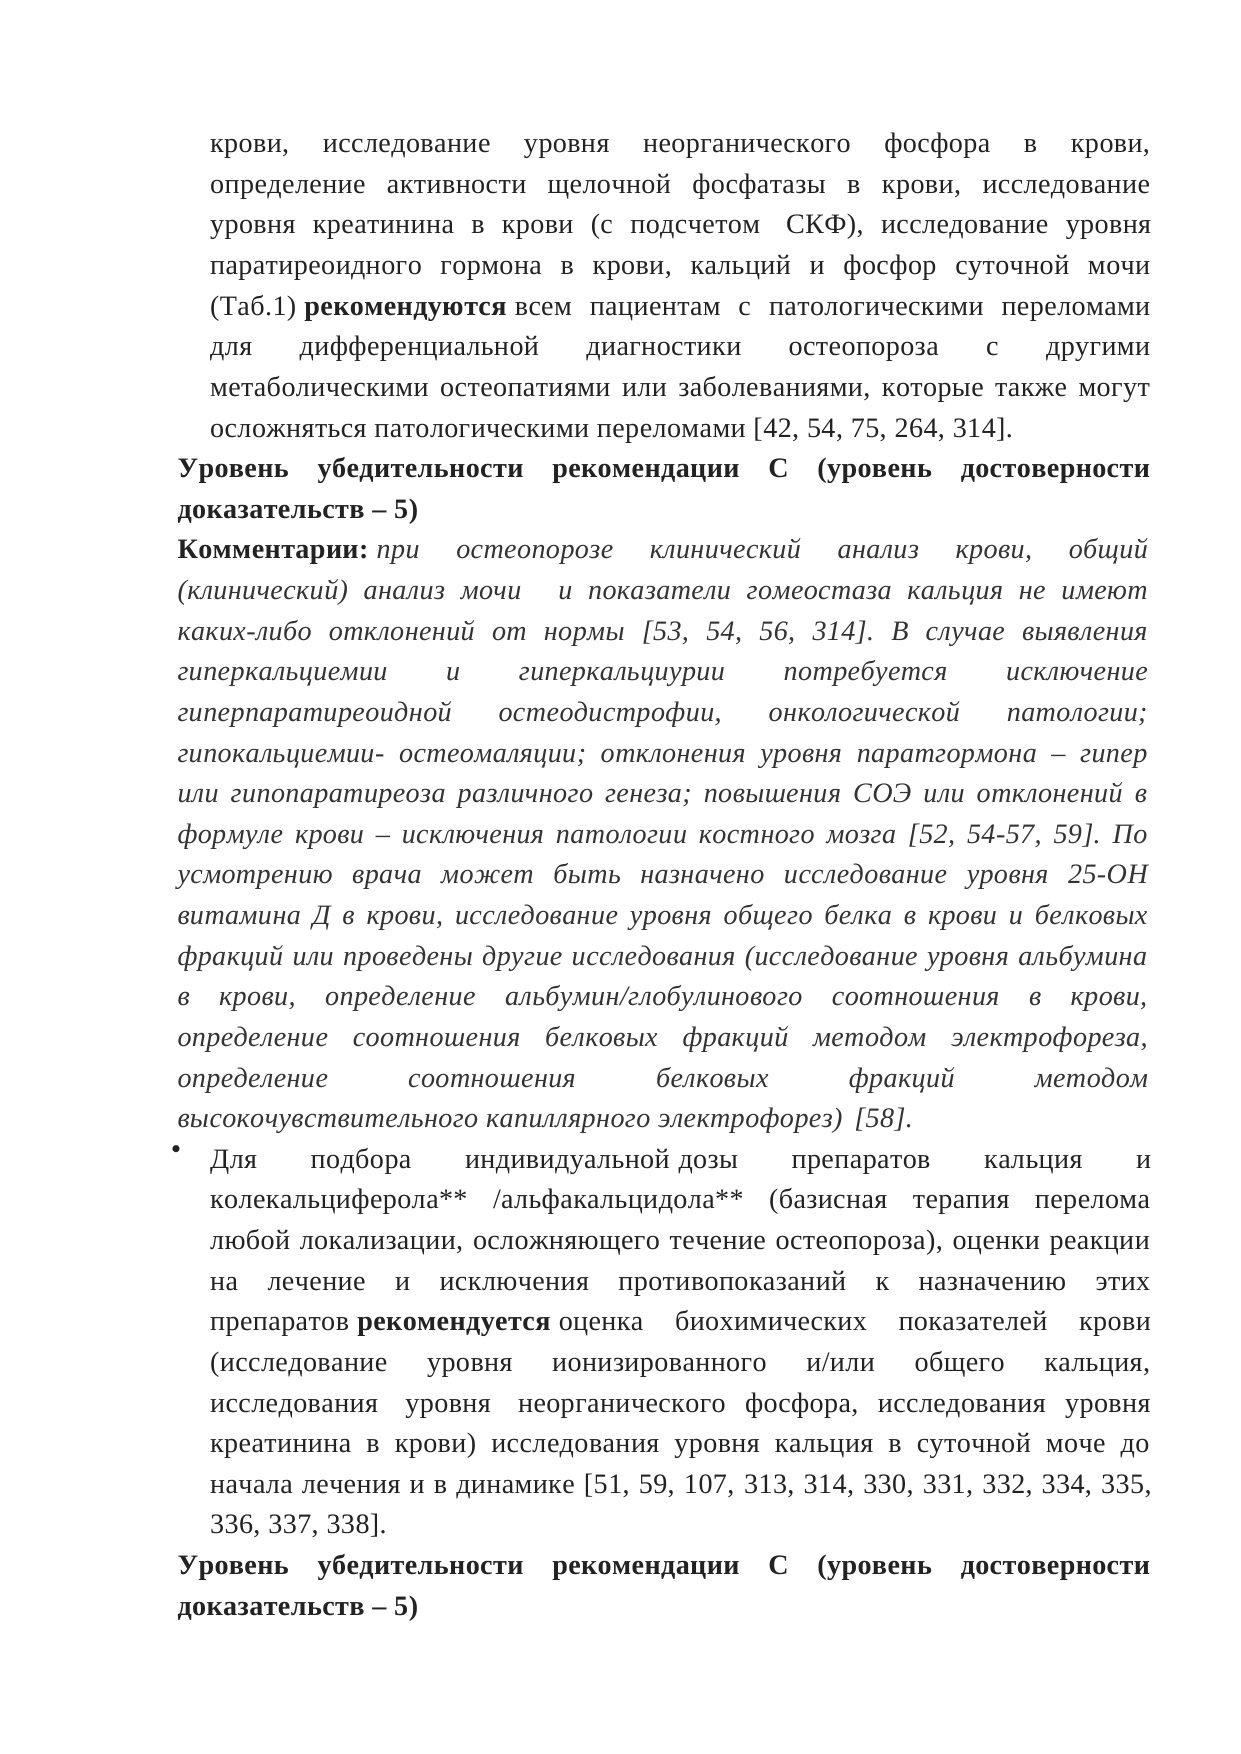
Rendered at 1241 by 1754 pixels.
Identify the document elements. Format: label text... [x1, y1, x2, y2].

list Для подбора индивидуальной дозы препаратов кальция и колекальциферола** /альфакальцидола** (базисная терапия перелома любой локализации, осложняющего течение остеопороза), оценки реакции на лечение и исключения противопоказаний к назначению этих препаратов рекомендуется оценка биохимических показателей крови (исследование уровня ионизированного и/или общего кальция, исследования уровня неорганического фосфора, исследования уровня креатинина в крови) исследования уровня кальция в суточной моче до начала лечения и в динамике [51, 59, 107, 313, 314, 330, 331, 332, 334, 335, 336, 337, 338]. [172, 1134, 1152, 1540]
text Уровень убедительности рекомендации С (уровень достоверности доказательств – 5) [177, 443, 1152, 524]
text Уровень убедительности рекомендации С (уровень достоверности доказательств – 5) [177, 1540, 1152, 1621]
text Комментарии: при остеопорозе клинический анализ крови, общий (клинический) анализ мочи и показатели гомеостаза кальция не имеют каких-либо отклонений от нормы [53, 54, 56, 314]. В случае выявления гиперкальциемии и гиперкальциурии потребуется исключение гиперпаратиреоидной остеодистрофии, онкологической патологии; гипокальциемии- остеомаляции; отклонения уровня паратгормона – гипер или гипопаратиреоза различного генеза; повышения СОЭ или отклонений в формуле крови – исключения патологии костного мозга [52, 54-57, 59]. По усмотрению врача может быть назначено исследование уровня 25-OH витамина Д в крови, исследование уровня общего белка в крови и белковых фракций или проведены другие исследования (исследование уровня альбумина в крови, определение альбумин/глобулинового соотношения в крови, определение соотношения белковых фракций методом электрофореза, определение соотношения белковых фракций методом высокочувствительного капиллярного электрофорез) [58]. [177, 524, 1152, 1134]
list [172, 118, 1152, 443]
